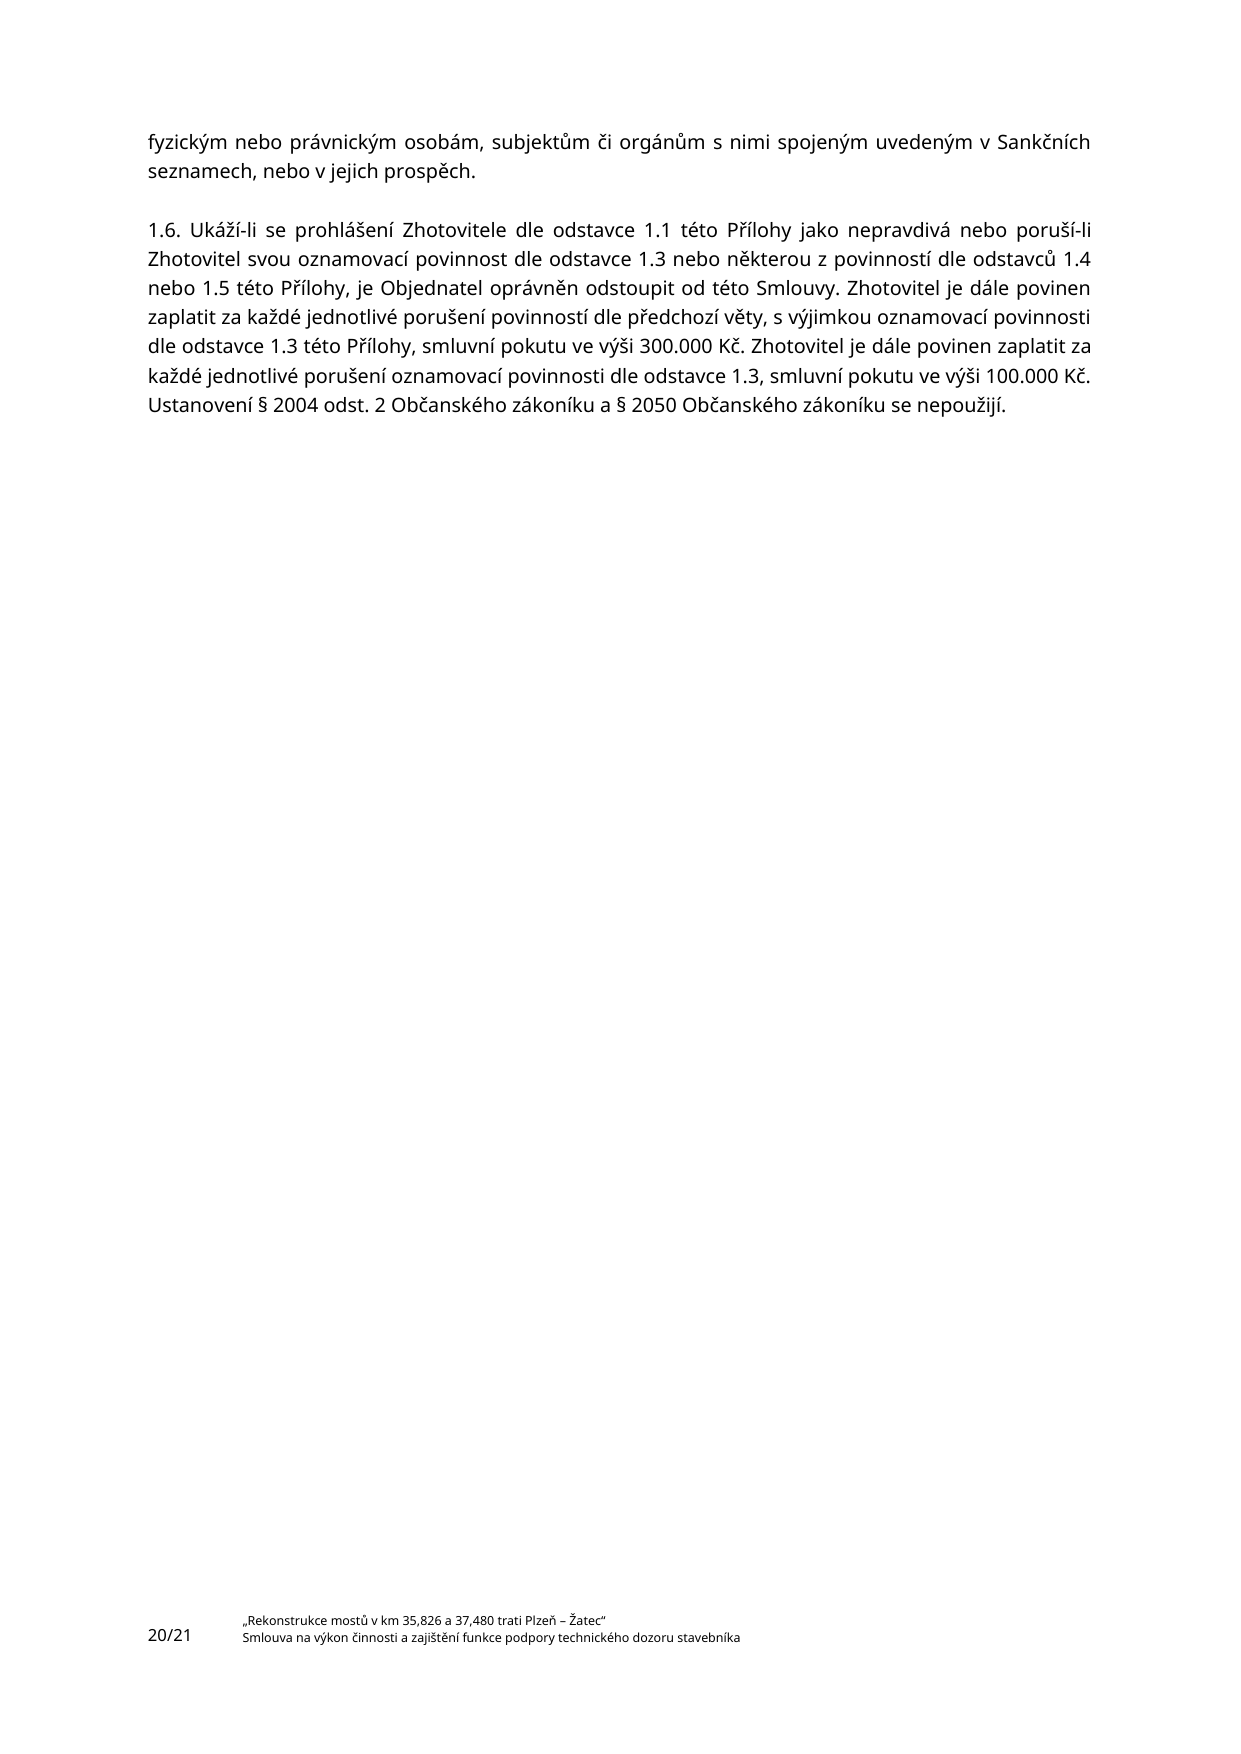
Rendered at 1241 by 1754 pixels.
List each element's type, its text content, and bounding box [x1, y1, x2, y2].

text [148, 126, 1092, 185]
text 1.6. Ukáží-li se prohlášení Zhotovitele dle odstavce 1.1 této Přílohy jako nepravdivá nebo poruší-li Zhotovitel svou oznamovací povinnost dle odstavce 1.3 nebo některou z povinností dle odstavců 1.4 nebo 1.5 této Přílohy, je Objednatel oprávněn odstoupit od této Smlouvy. Zhotovitel je dále povinen zaplatit za každé jednotlivé porušení povinností dle předchozí věty, s výjimkou oznamovací povinnosti dle odstavce 1.3 této Přílohy, smluvní pokutu ve výši 300.000 Kč. Zhotovitel je dále povinen zaplatit za každé jednotlivé porušení oznamovací povinnosti dle odstavce 1.3, smluvní pokutu ve výši 100.000 Kč. Ustanovení § 2004 odst. 2 Občanského zákoníku a § 2050 Občanského zákoníku se nepoužijí. [148, 214, 1092, 418]
